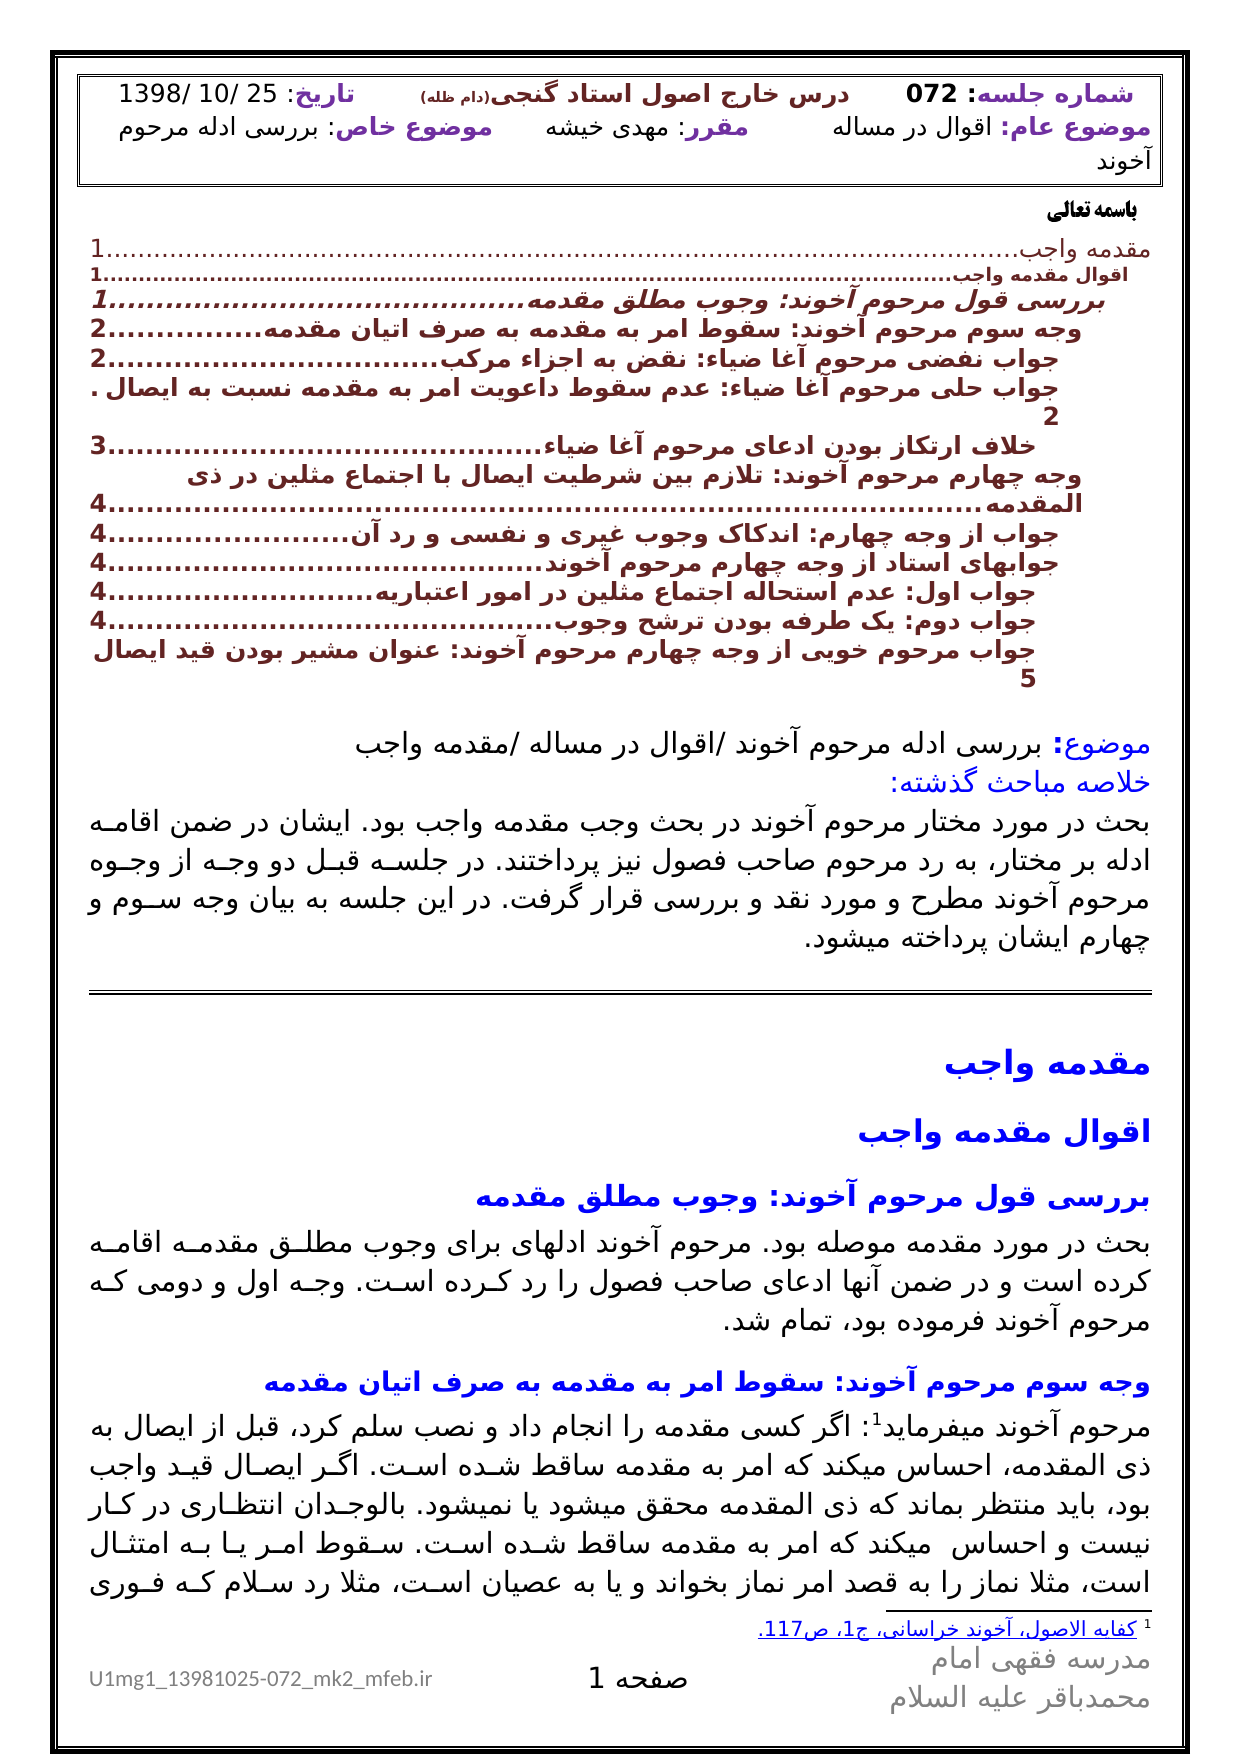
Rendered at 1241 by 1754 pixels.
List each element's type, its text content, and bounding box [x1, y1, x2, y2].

text وجه سوم مرحوم آخوند: سقوط امر به مقدمه به صرف اتیان مقدمه 2 [89, 314, 1083, 344]
text جواب نفضی مرحوم آغا ضیاء: نقض به اجزاء مرکب 2 [89, 344, 1060, 373]
subtitle اقوال مقدمه واجب [89, 1113, 1152, 1149]
text جواب از وجه چهارم: اندکاک وجوب غیری و نفسی و رد آن 4 [89, 519, 1060, 548]
subtitle وجه سوم مرحوم آخوند: سقوط امر به مقدمه به صرف اتیان مقدمه [89, 1367, 1152, 1398]
picture [1032, 190, 1152, 231]
text مقدمه واجب 1 [89, 234, 1152, 263]
text خلاصه مباحث گذشته: [89, 765, 1152, 799]
text بررسی قول مرحوم آخوند: وجوب مطلق مقدمه 1 [89, 285, 1106, 314]
text جواب اول: عدم استحاله اجتماع مثلین در امور اعتباریه 4 [89, 577, 1037, 606]
text اقوال مقدمه واجب 1 [89, 263, 1128, 285]
text جواب دوم: یک طرفه بودن ترشح وجوب 4 [89, 606, 1037, 635]
text وجه چهارم مرحوم آخوند: تلازم بین شرطیت ایصال با اجتماع مثلین در ذی المقدمه 4 [89, 460, 1083, 519]
text جواب حلی مرحوم آغا ضیاء: عدم سقوط داعویت امر به مقدمه نسبت به ایصال 2 [89, 373, 1060, 431]
text بحث در مورد مقدمه موصله بود. مرحوم آخوند ادلهای برای وجوب مطلق مقدمه اقامه کرده است و در ضمن آنها ادعای صاحب فصول را رد کرده است. وجه اول و دومی که مرحوم آخوند فرموده بود، تمام شد. [89, 1225, 1152, 1337]
text موضوع: بررسی ادله مرحوم آخوند /اقوال در مساله /مقدمه واجب [89, 726, 1152, 760]
subtitle مقدمه واجب [89, 1043, 1152, 1082]
text خلاف ارتکاز بودن ادعای مرحوم آغا ضیاء 3 [89, 431, 1037, 460]
text جوابهای استاد از وجه چهارم مرحوم آخوند 4 [89, 548, 1060, 577]
text جواب مرحوم خویی از وجه چهارم مرحوم آخوند: عنوان مشیر بودن قید ایصال 5 [89, 635, 1037, 694]
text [89, 1409, 1152, 1599]
text بحث در مورد مختار مرحوم آخوند در بحث وجب مقدمه واجب بود. ایشان در ضمن اقامه ادله بر مختار، به رد مرحوم صاحب فصول نیز پرداختند. در جلسه قبل دو وجه از وجوه مرحوم آخوند مطرح و مورد نقد و بررسی قرار گرفت. در این جلسه به بیان وجه سوم و چهارم ایشان پرداخته میشود. [89, 804, 1152, 955]
subtitle بررسی قول مرحوم آخوند: وجوب مطلق مقدمه [89, 1180, 1152, 1214]
